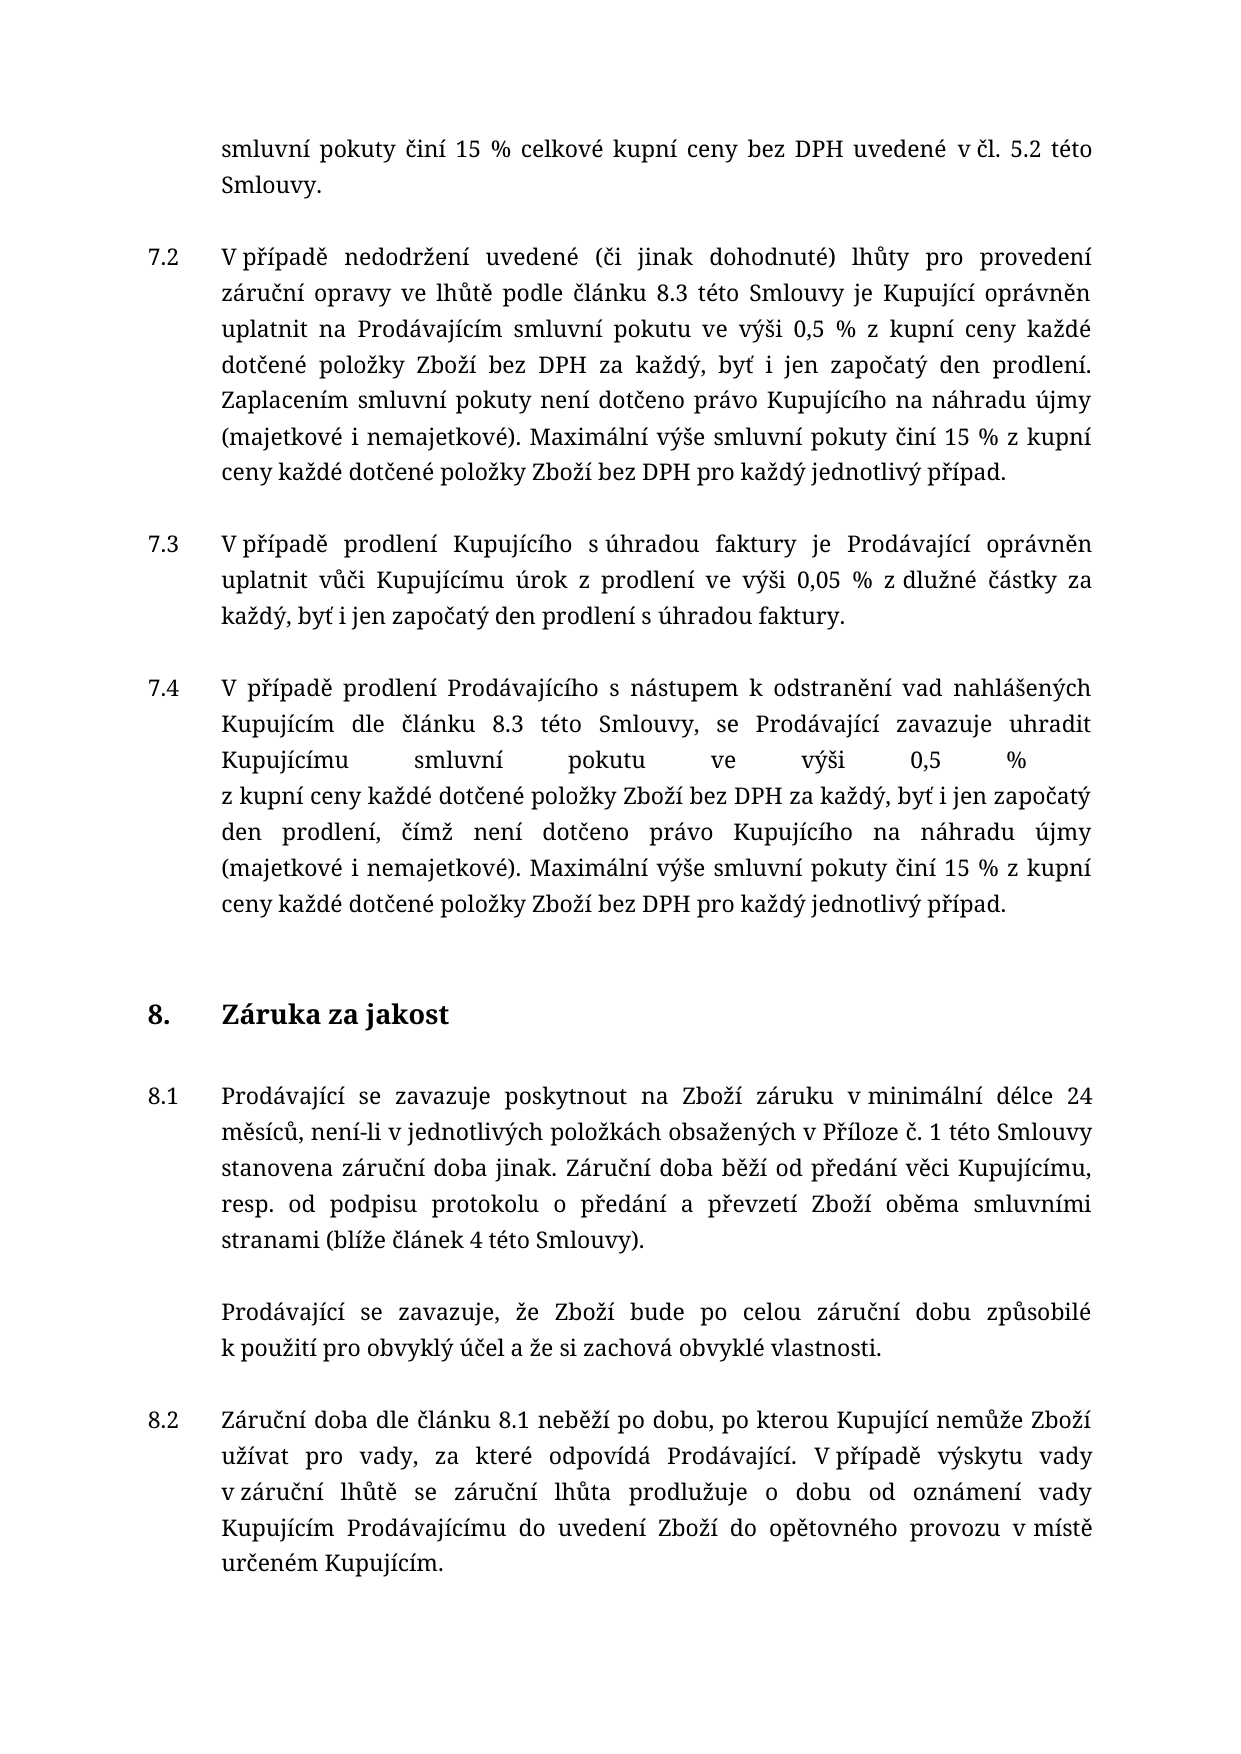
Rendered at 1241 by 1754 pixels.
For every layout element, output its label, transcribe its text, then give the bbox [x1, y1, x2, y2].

text 7.4 V případě prodlení Prodávajícího s nástupem k odstranění vad nahlášených Kupujícím dle článku 8.3 této Smlouvy, se Prodávající zavazuje uhradit Kupujícímu smluvní pokutu ve výši 0,5 % z kupní ceny každé dotčené položky Zboží bez DPH za každý, byť i jen započatý den prodlení, čímž není dotčeno právo Kupujícího na náhradu újmy (majetkové i nemajetkové). Maximální výše smluvní pokuty činí 15 % z kupní ceny každé dotčené položky Zboží bez DPH pro každý jednotlivý případ. [148, 672, 1093, 919]
text Prodávající se zavazuje, že Zboží bude po celou záruční dobu způsobilé k použití pro obvyklý účel a že si zachová obvyklé vlastnosti. [221, 1296, 1093, 1363]
text 8. Záruka za jakost [148, 995, 1093, 1032]
text 8.2 Záruční doba dle článku 8.1 neběží po dobu, po kterou Kupující nemůže Zboží užívat pro vady, za které odpovídá Prodávající. V případě výskytu vady v záruční lhůtě se záruční lhůta prodlužuje o dobu od oznámení vady Kupujícím Prodávajícímu do uvedení Zboží do opětovného provozu v místě určeném Kupujícím. [148, 1404, 1093, 1579]
text 8.1 Prodávající se zavazuje poskytnout na Zboží záruku v minimální délce 24 měsíců, není-li v jednotlivých položkách obsažených v Příloze č. 1 této Smlouvy stanovena záruční doba jinak. Záruční doba běží od předání věci Kupujícímu, resp. od podpisu protokolu o předání a převzetí Zboží oběma smluvními stranami (blíže článek 4 této Smlouvy). [148, 1080, 1093, 1255]
text 7.2 V případě nedodržení uvedené (či jinak dohodnuté) lhůty pro provedení záruční opravy ve lhůtě podle článku 8.3 této Smlouvy je Kupující oprávněn uplatnit na Prodávajícím smluvní pokutu ve výši 0,5 % z kupní ceny každé dotčené položky Zboží bez DPH za každý, byť i jen započatý den prodlení. Zaplacením smluvní pokuty není dotčeno právo Kupujícího na náhradu újmy (majetkové i nemajetkové). Maximální výše smluvní pokuty činí 15 % z kupní ceny každé dotčené položky Zboží bez DPH pro každý jednotlivý případ. [148, 241, 1093, 488]
text 7.3 V případě prodlení Kupujícího s úhradou faktury je Prodávající oprávněn uplatnit vůči Kupujícímu úrok z prodlení ve výši 0,05 % z dlužné částky za každý, byť i jen započatý den prodlení s úhradou faktury. [148, 528, 1093, 631]
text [148, 133, 1093, 200]
